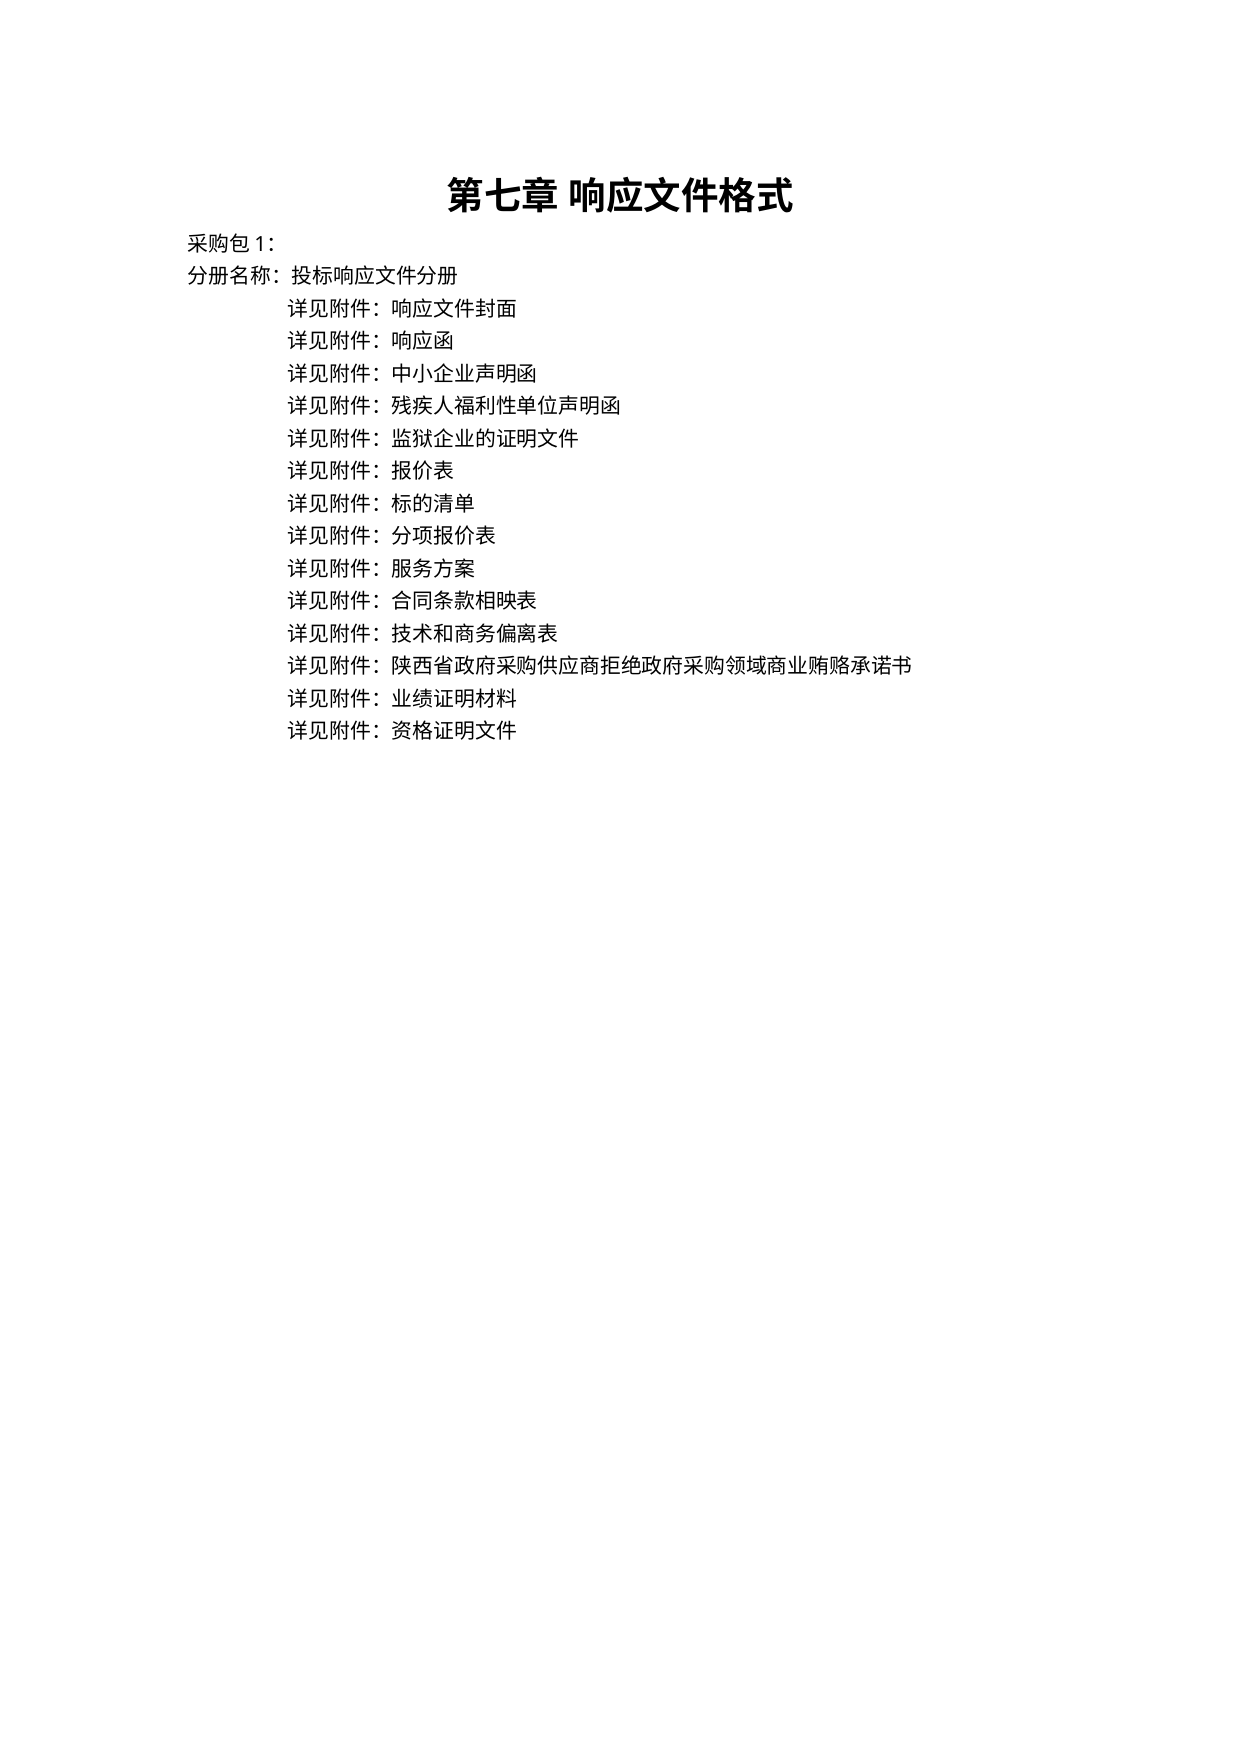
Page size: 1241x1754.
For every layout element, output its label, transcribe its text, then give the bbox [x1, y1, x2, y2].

text 详见附件：业绩证明材料 [187, 682, 1053, 714]
text 详见附件：响应文件封面 [187, 292, 1053, 324]
text 详见附件：资格证明文件 [187, 714, 1053, 747]
text 详见附件：服务方案 [187, 552, 1053, 584]
text 详见附件：中小企业声明函 [187, 357, 1053, 389]
text 详见附件：标的清单 [187, 487, 1053, 519]
text 详见附件：技术和商务偏离表 [187, 617, 1053, 649]
text 详见附件：陕西省政府采购供应商拒绝政府采购领域商业贿赂承诺书 [187, 649, 1053, 682]
text 详见附件：监狱企业的证明文件 [187, 422, 1053, 454]
text 详见附件：报价表 [187, 454, 1053, 487]
text 采购包1： [187, 227, 1053, 259]
text 第七章 响应文件格式 [187, 162, 1053, 227]
text 详见附件：分项报价表 [187, 519, 1053, 552]
text 详见附件：残疾人福利性单位声明函 [187, 389, 1053, 422]
text 分册名称：投标响应文件分册 [187, 259, 1053, 292]
text 详见附件：合同条款相映表 [187, 584, 1053, 617]
text 详见附件：响应函 [187, 324, 1053, 357]
